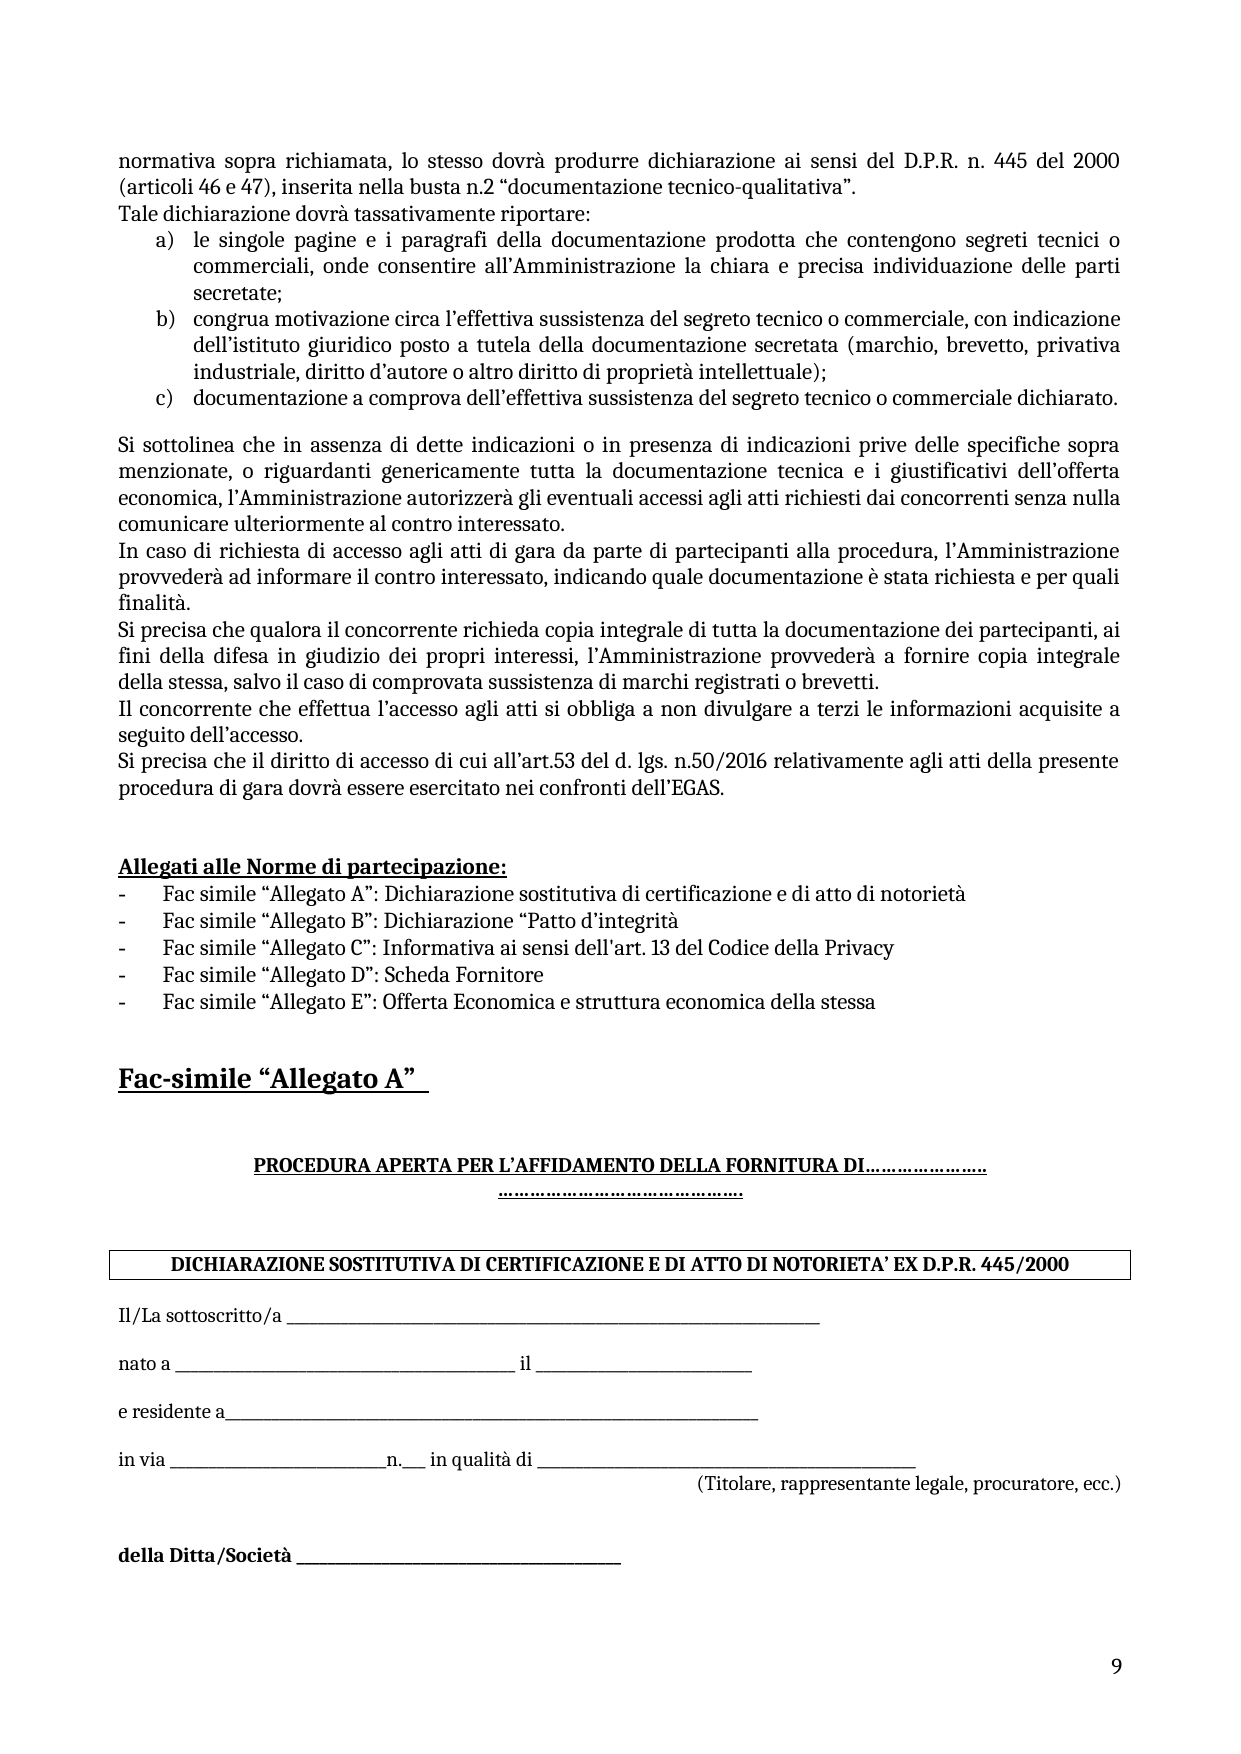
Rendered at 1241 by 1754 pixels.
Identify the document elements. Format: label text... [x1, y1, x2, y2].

text (Titolare, rappresentante legale, procuratore, ecc.) [118, 1471, 1122, 1495]
list documentazione a comprova dell’effettiva sussistenza del segreto tecnico o commerciale dichiarato. [156, 385, 1122, 411]
text Si precisa che qualora il concorrente richieda copia integrale di tutta la documentazione dei partecipanti, ai fini della difesa in giudizio dei propri interessi, l’Amministrazione provvederà a fornire copia integrale della stessa, salvo il caso di comprovata sussistenza di marchi registrati o brevetti. [118, 616, 1122, 696]
text nato a ____________________________________________ il ____________________________ [118, 1352, 1122, 1376]
list congrua motivazione circa l’effettiva sussistenza del segreto tecnico o commerciale, con indicazione dell’istituto giuridico posto a tutela della documentazione secretata (marchio, brevetto, privativa industriale, diritto d’autore o altro diritto di proprietà intellettuale); [156, 306, 1122, 385]
text Tale dichiarazione dovrà tassativamente riportare: [118, 200, 1122, 227]
text Si precisa che il diritto di accesso di cui all’art.53 del d. lgs. n.50/2016 relativamente agli atti della presente procedura di gara dovrà essere esercitato nei confronti dell’EGAS. [118, 748, 1122, 801]
text Fac-simile “Allegato A” [118, 1063, 1122, 1096]
list Fac simile “Allegato E”: Offerta Economica e struttura economica della stessa [118, 988, 1122, 1015]
text Il concorrente che effettua l’accesso agli atti si obbliga a non divulgare a terzi le informazioni acquisite a seguito dell’accesso. [118, 696, 1122, 748]
text in via ____________________________n.___ in qualità di _________________________________________________ [118, 1447, 1122, 1471]
text e residente a_____________________________________________________________________ [118, 1399, 1122, 1423]
text Si sottolinea che in assenza di dette indicazioni o in presenza di indicazioni prive delle specifiche sopra menzionate, o riguardanti genericamente tutta la documentazione tecnica e i giustificativi dell’offerta economica, l’Amministrazione autorizzerà gli eventuali accessi agli atti richiesti dai concorrenti senza nulla comunicare ulteriormente al contro interessato. [118, 432, 1122, 537]
list Fac simile “Allegato C”: Informativa ai sensi dell'art. 13 del Codice della Privacy [118, 934, 1122, 961]
text ………………………………………. [118, 1178, 1122, 1202]
text Allegati alle Norme di partecipazione: [118, 854, 1122, 880]
text Il/La sottoscritto/a _____________________________________________________________________ [118, 1304, 1122, 1328]
list Fac simile “Allegato D”: Scheda Fornitore [118, 961, 1122, 988]
list Fac simile “Allegato A”: Dichiarazione sostitutiva di certificazione e di atto di notorietà [118, 880, 1122, 907]
list le singole pagine e i paragrafi della documentazione prodotta che contengono segreti tecnici o commerciali, onde consentire all’Amministrazione la chiara e precisa individuazione delle parti secretate; [156, 227, 1122, 306]
text della Ditta/Società __________________________________________ [118, 1543, 1122, 1567]
text DICHIARAZIONE SOSTITUTIVA DI CERTIFICAZIONE E DI ATTO DI NOTORIETA’ EX D.P.R. 445/2000 [110, 1251, 1130, 1279]
list Fac simile “Allegato B”: Dichiarazione “Patto d’integrità [118, 907, 1122, 934]
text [118, 148, 1122, 200]
text In caso di richiesta di accesso agli atti di gara da parte di partecipanti alla procedura, l’Amministrazione provvederà ad informare il contro interessato, indicando quale documentazione è stata richiesta e per quali finalità. [118, 537, 1122, 616]
text PROCEDURA APERTA PER L’AFFIDAMENTO DELLA FORNITURA DI………………….. [118, 1154, 1122, 1178]
